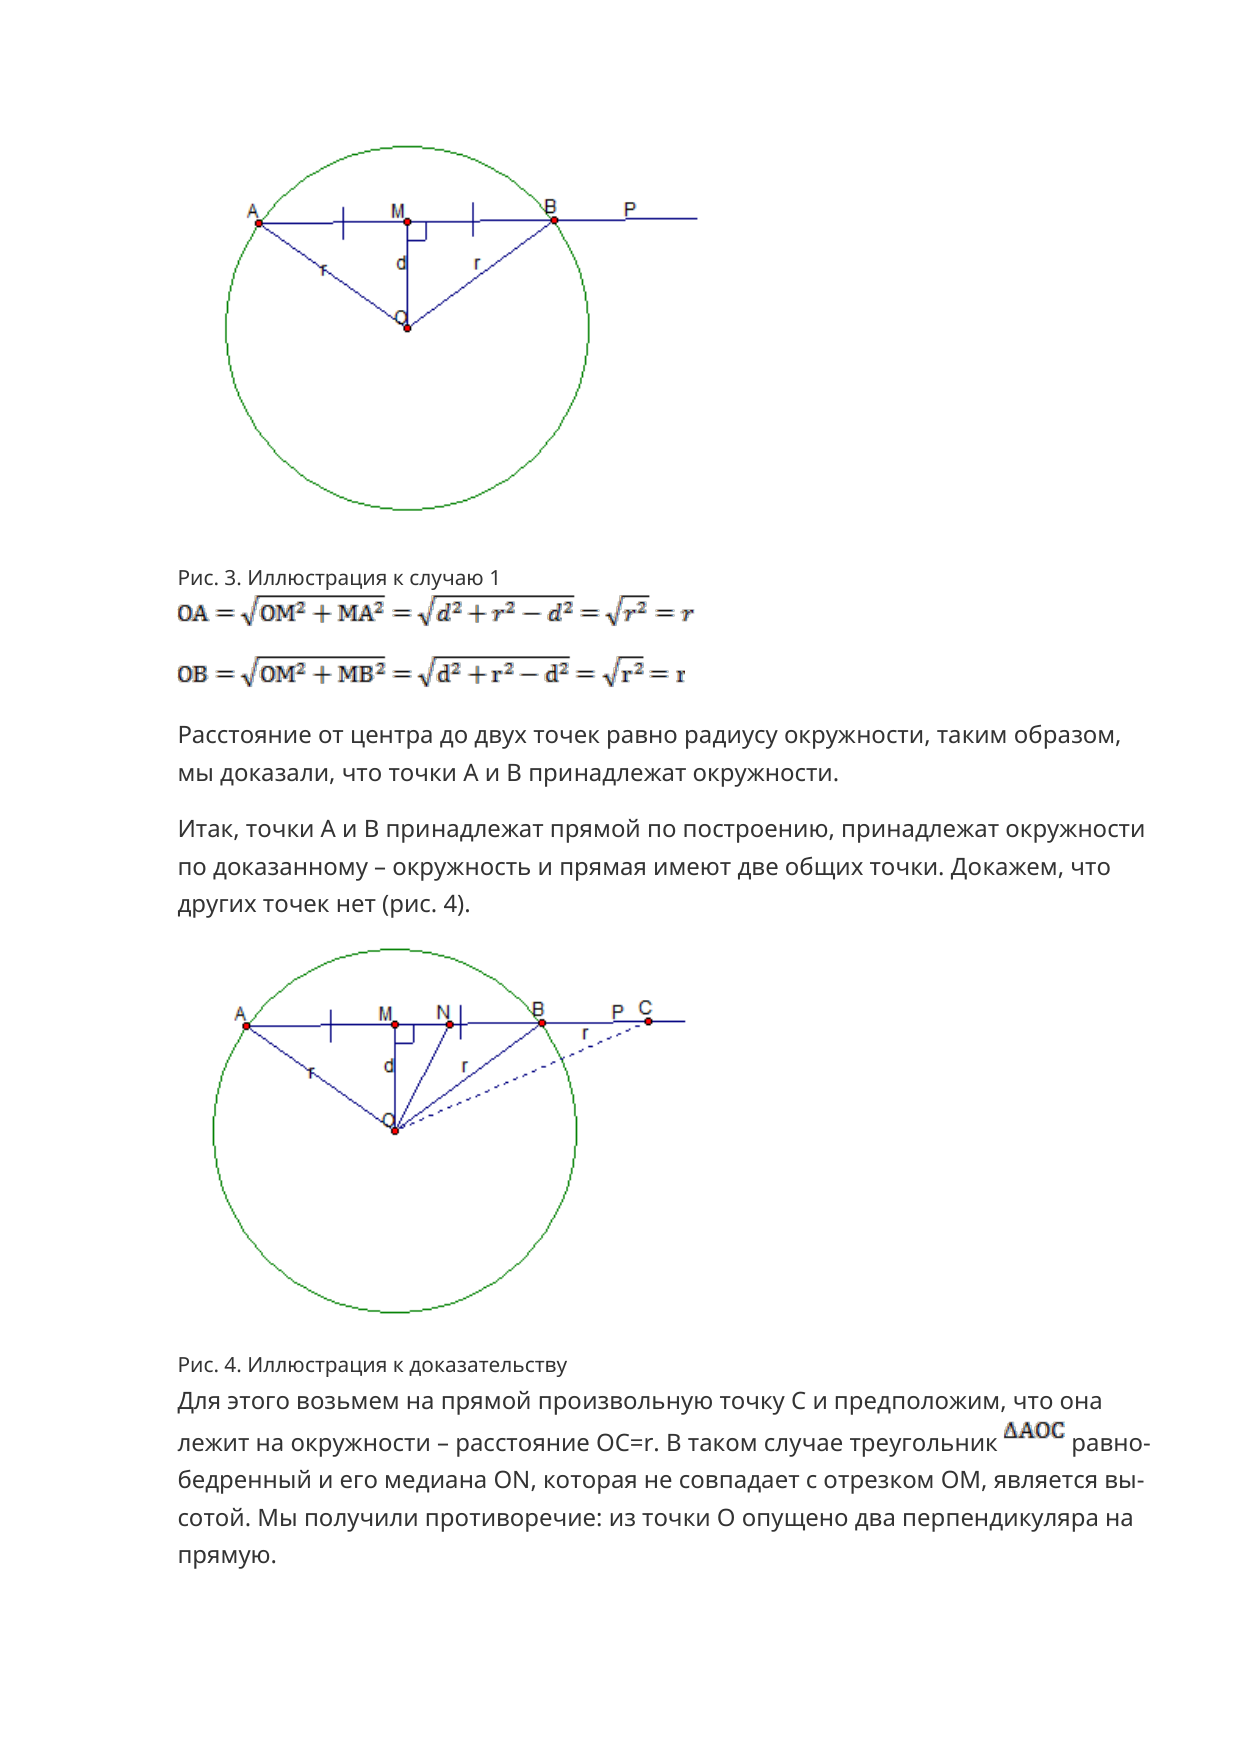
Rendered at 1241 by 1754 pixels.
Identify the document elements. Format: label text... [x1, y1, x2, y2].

picture [177, 938, 698, 1323]
picture [1003, 1416, 1065, 1451]
text Расстояние от центра до двух точек равно радиусу окружности, таким образом, мы доказали, что точки А и В принадлежат окружности. [177, 713, 1152, 788]
text Рис. 3. Иллюстрация к случаю 1 [177, 554, 1152, 592]
picture [177, 652, 685, 695]
text Рис. 4. Иллюстрация к доказательству [177, 1342, 1152, 1379]
picture [177, 118, 718, 536]
picture [177, 591, 695, 634]
text Итак, точки А и В принадлежат прямой по построению, принадлежат окружности по доказанному – окружность и прямая имеют две общих точки. Докажем, что других точек нет (рис. 4). [177, 807, 1152, 920]
text Для этого возьмем на прямой произвольную точку С и предположим, что она лежит на окружности – расстояние ОС=r. В таком случае треугольник равнобедренный и его медиана ON, которая не совпадает с отрезком ОМ, является высотой. Мы получили противоречие: из точки О опущено два перпендикуляра на прямую. [177, 1379, 1152, 1570]
